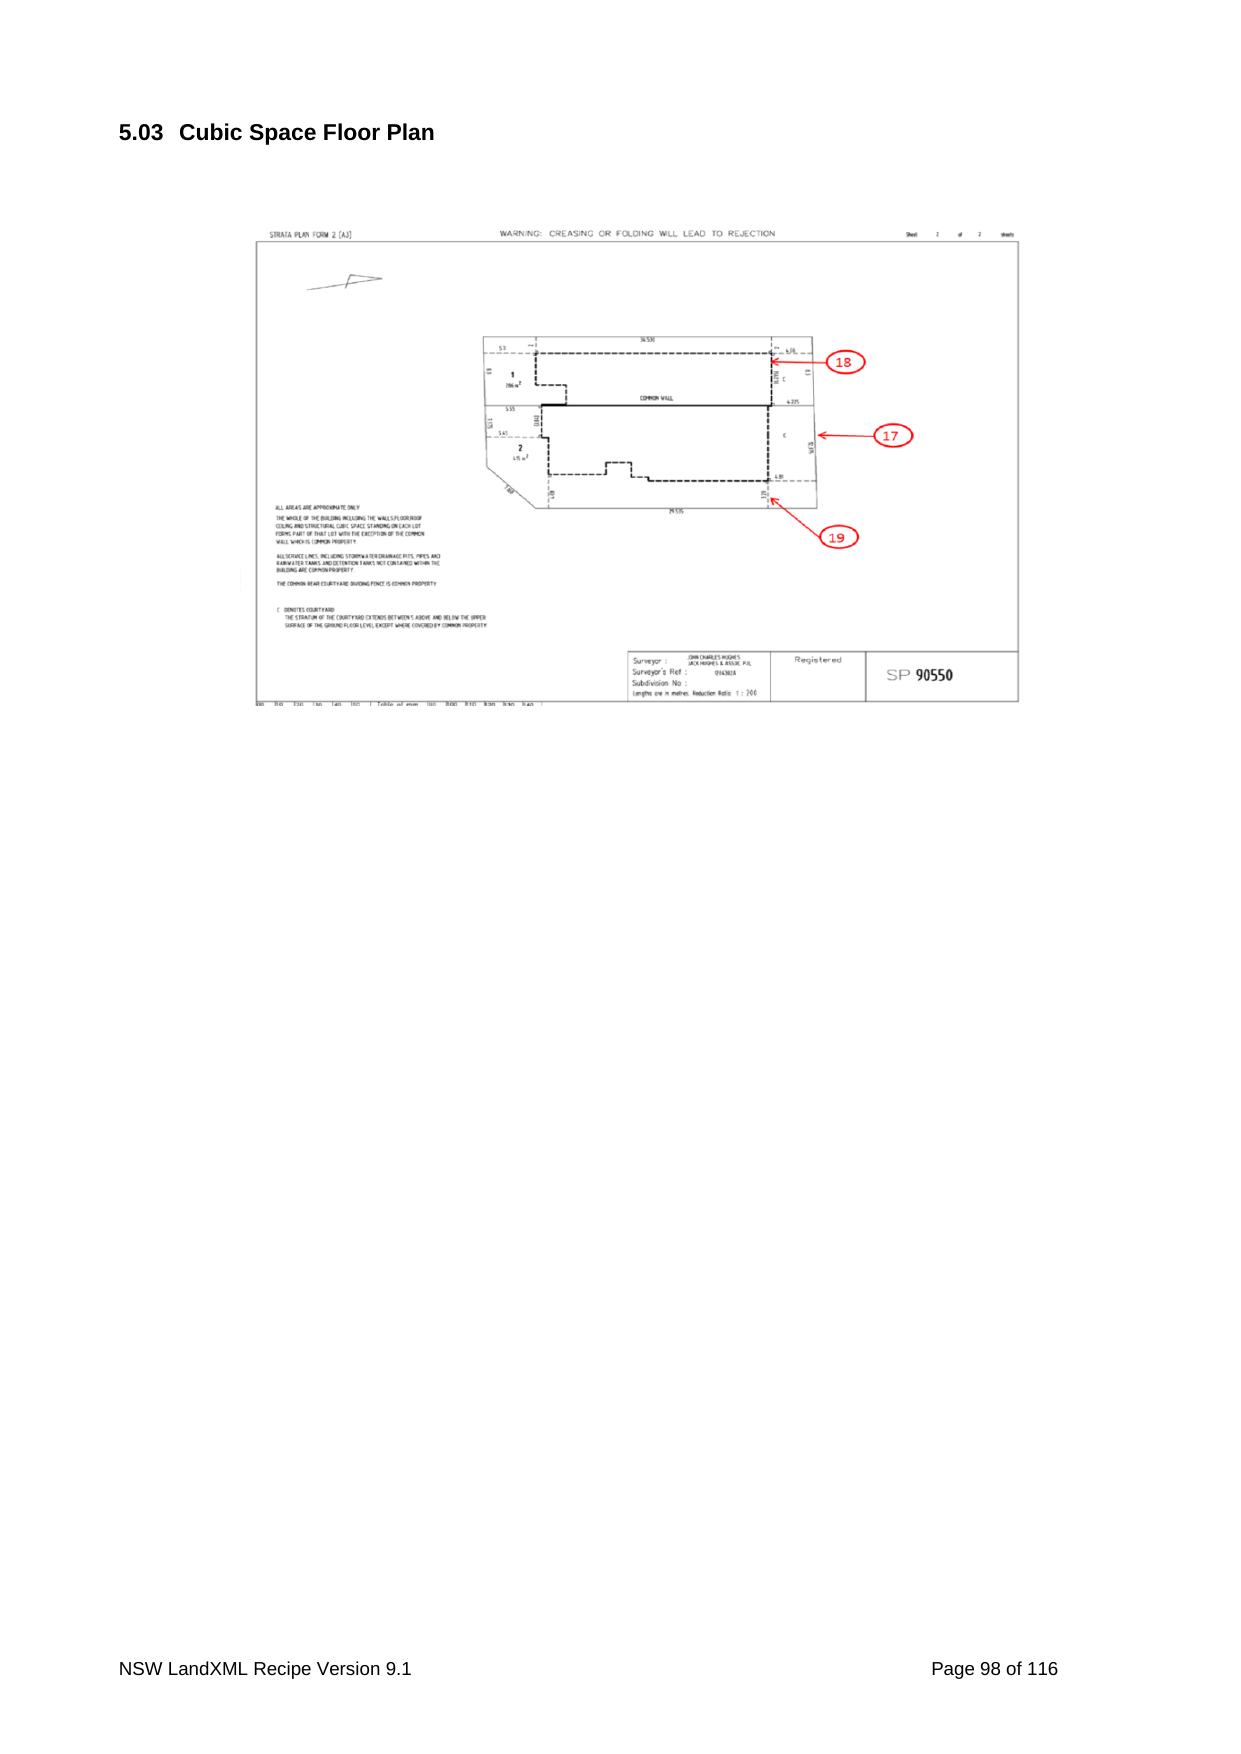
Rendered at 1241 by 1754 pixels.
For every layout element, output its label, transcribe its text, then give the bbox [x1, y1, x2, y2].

picture [239, 222, 1020, 704]
text 5.03 Cubic Space Floor Plan [119, 119, 1123, 145]
